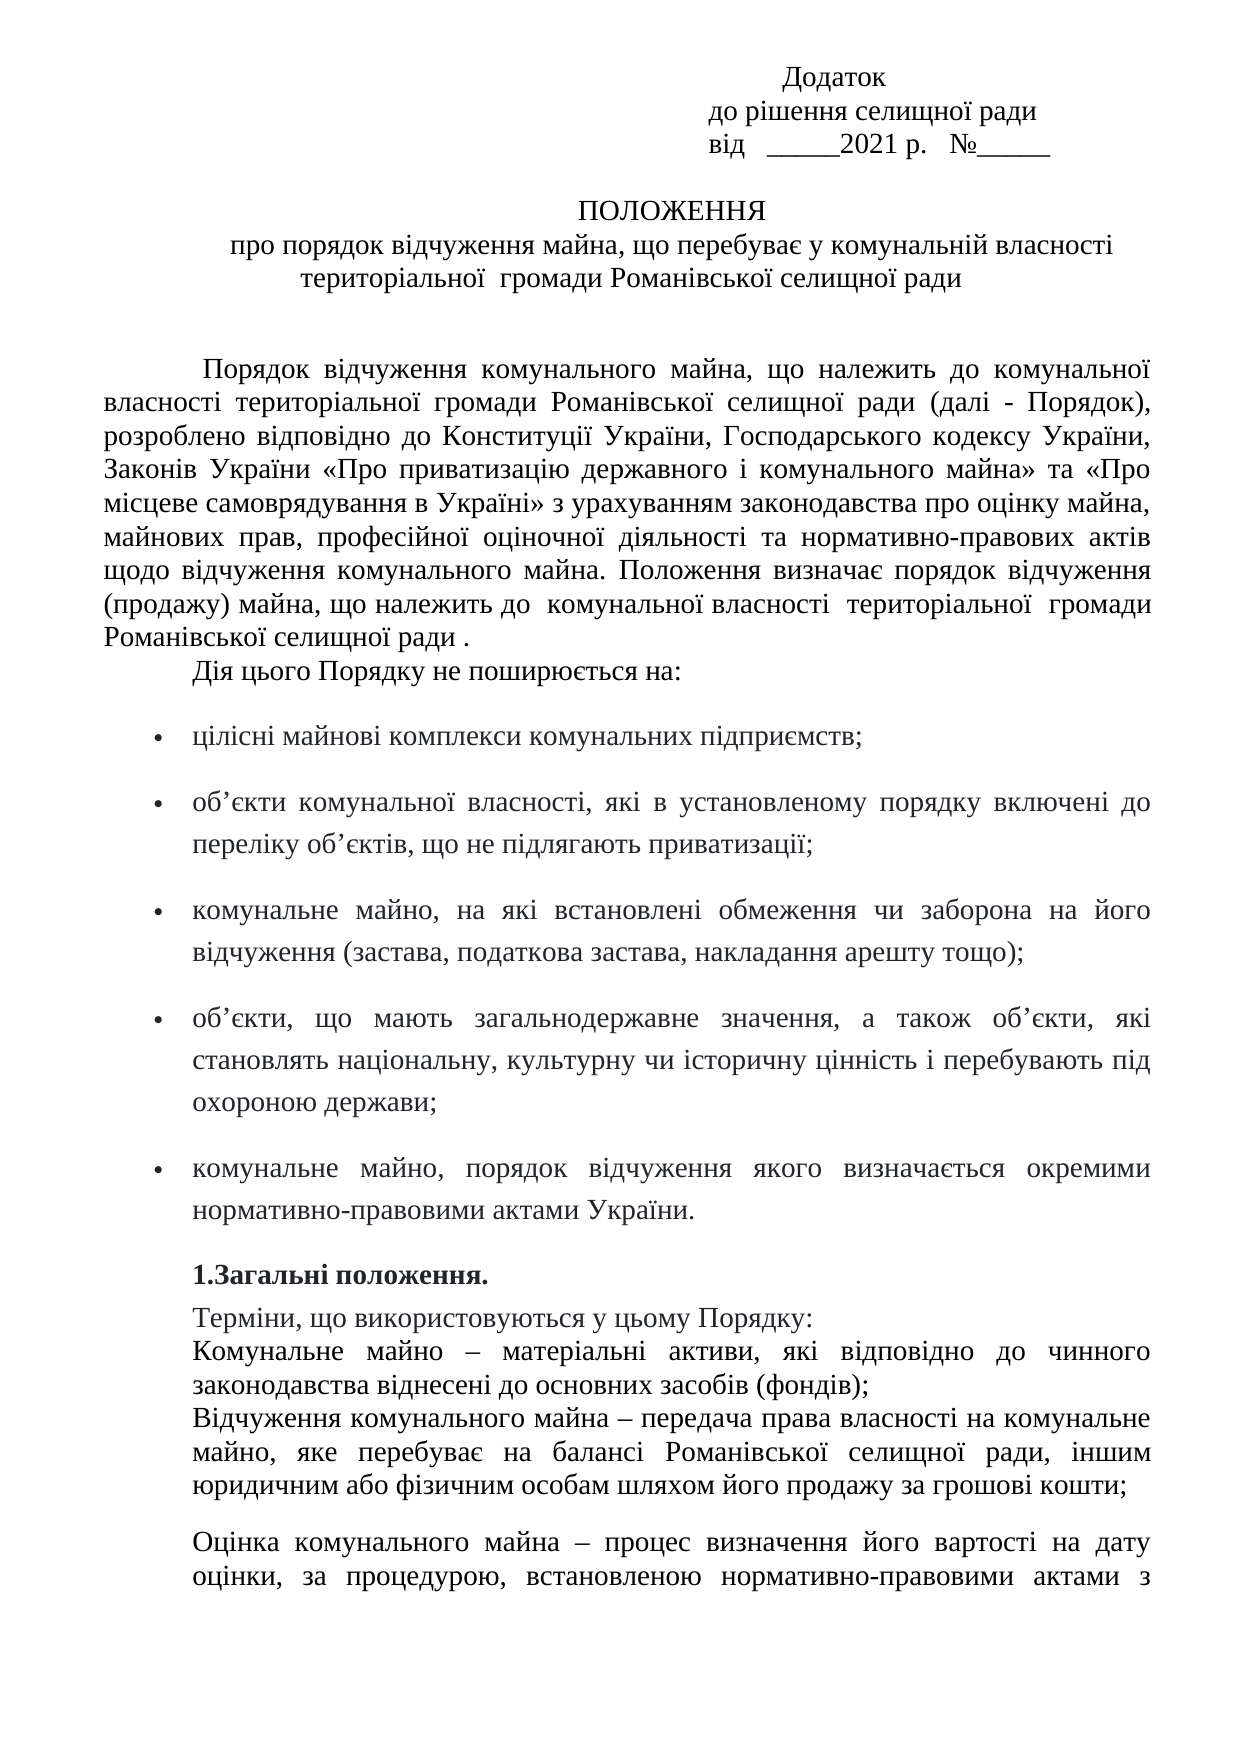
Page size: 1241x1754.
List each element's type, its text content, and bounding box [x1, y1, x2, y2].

text 1.Загальні положення. [192, 1249, 1152, 1291]
text Порядок відчуження комунального майна, що належить до комунальної власності територіальної громади Романівської селищної ради (далі - Порядок), розроблено відповідно до Конституції України, Господарського кодексу України, Законів України «Про приватизацію державного і комунального майна» та «Про місцеве самоврядування в Україні» з урахуванням законодавства про оцінку майна, майнових прав, професійної оціночної діяльності та нормативно-правових актів щодо відчуження комунального майна. Положення визначає порядок відчуження (продажу) майна, що належить до комунальної власності територіальної громади Романівської селищної ради . [103, 351, 1152, 653]
list цілісні майнові комплекси комунальних підприємств; [154, 710, 1152, 752]
text територіальної громади Романівської селищної ради [103, 260, 1152, 294]
text про порядок відчуження майна, що перебуває у комунальній власності [192, 227, 1152, 260]
text Комунальне майно – матеріальні активи, які відповідно до чинного законодавства віднесені до основних засобів (фондів); [192, 1333, 1152, 1400]
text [192, 1524, 1152, 1591]
list об’єкти комунальної власності, які в установленому порядку включені до переліку об’єктів, що не підлягають приватизації; [154, 775, 1152, 860]
text Дія цього Порядку не поширюється на: [192, 653, 1152, 686]
list об’єкти, що мають загальнодержавне значення, а також об’єкти, які становлять національну, культурну чи історичну цінність і перебувають під охороною держави; [154, 991, 1152, 1118]
text Додаток [782, 59, 1152, 93]
list комунальне майно, на які встановлені обмеження чи заборона на його відчуження (застава, податкова застава, накладання арешту тощо); [154, 883, 1152, 968]
list комунальне майно, порядок відчуження якого визначається окремими нормативно-правовими актами України. [154, 1141, 1152, 1225]
text Терміни, що використовуються у цьому Порядку: [192, 1291, 1152, 1333]
text до рішення селищної ради [634, 93, 1152, 126]
text від _____2021 р. №_____ [634, 126, 1152, 160]
text Відчуження комунального майна – передача права власності на комунальне майно, яке перебуває на балансі Романівської селищної ради, іншим юридичним або фізичним особам шляхом його продажу за грошові кошти; [192, 1400, 1152, 1501]
text ПОЛОЖЕННЯ [192, 193, 1152, 227]
